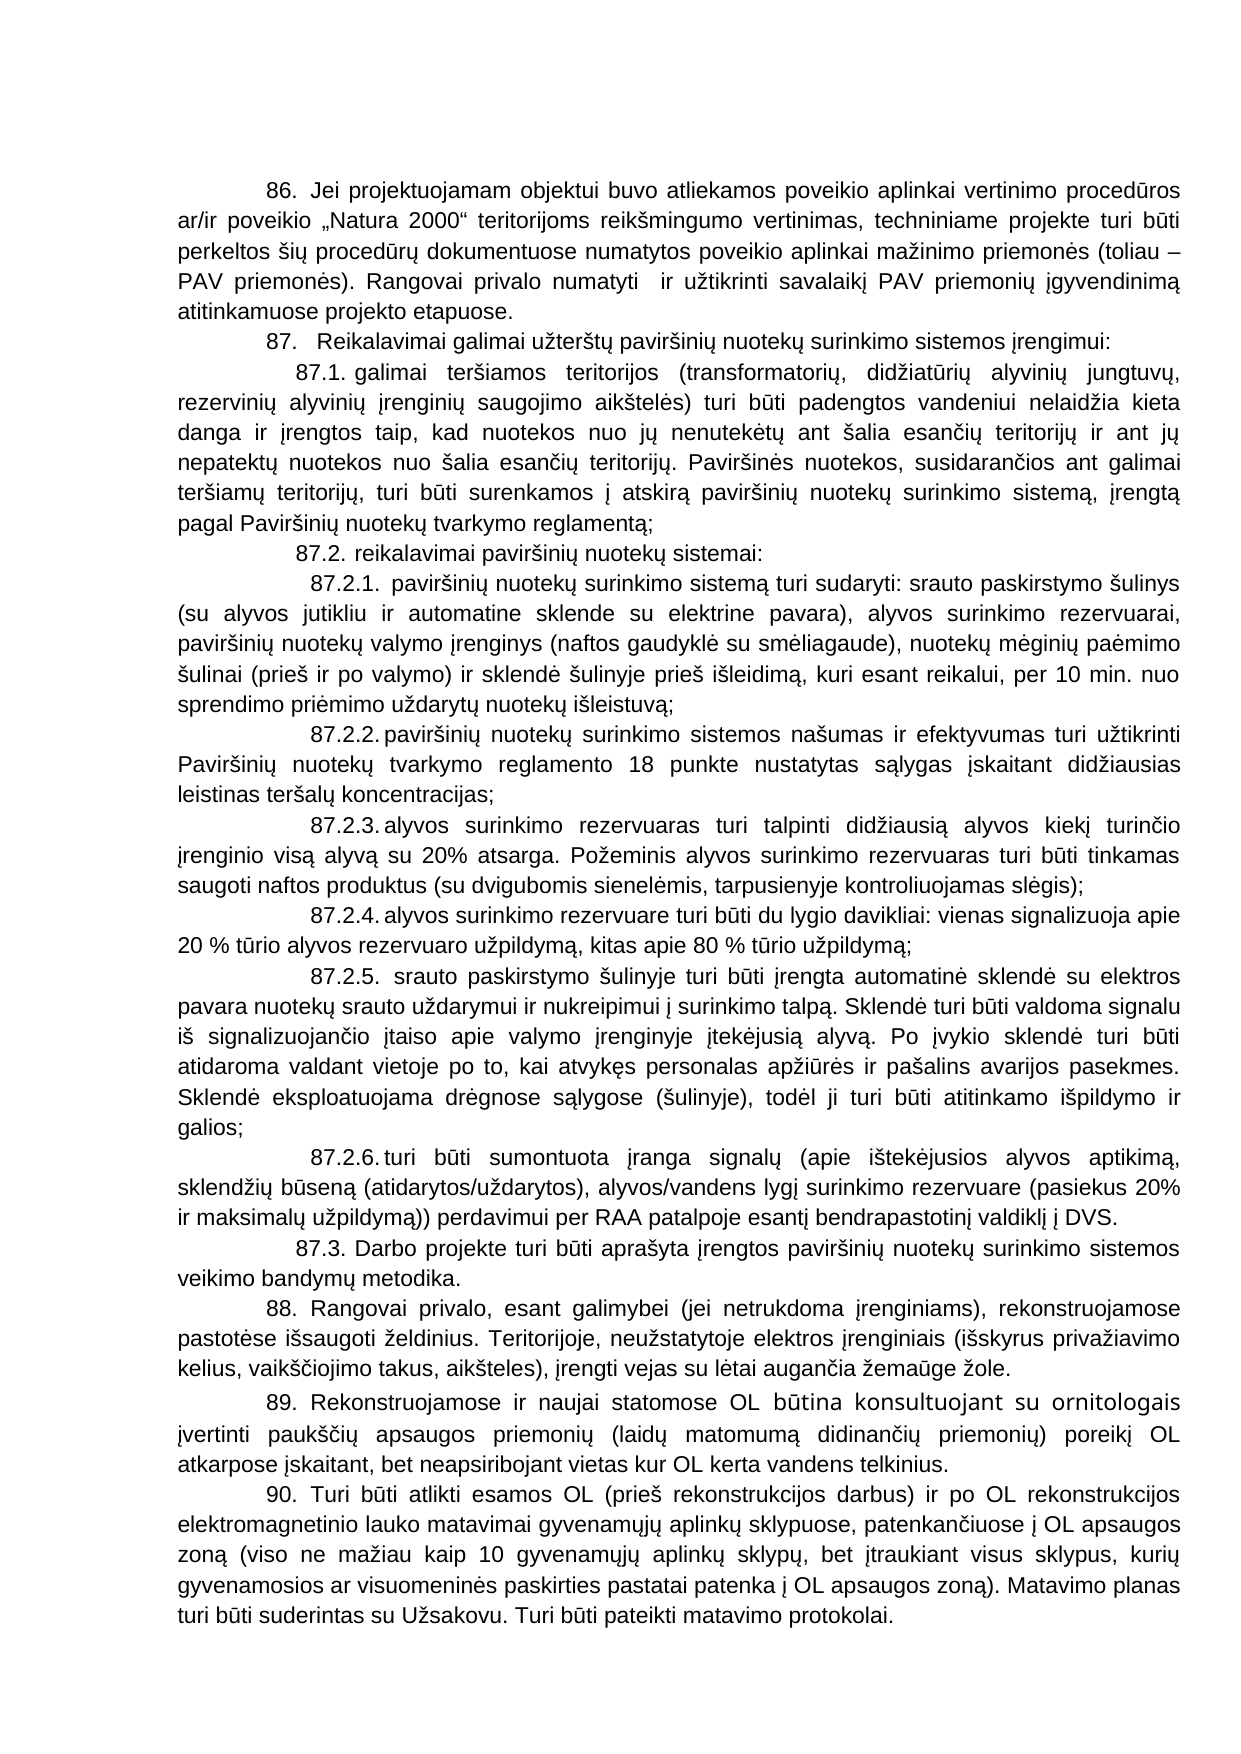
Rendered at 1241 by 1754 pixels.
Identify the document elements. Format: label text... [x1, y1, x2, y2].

list paviršinių nuotekų surinkimo sistemą turi sudaryti: srauto paskirstymo šulinys (su alyvos jutikliu ir automatine sklende su elektrine pavara), alyvos surinkimo rezervuarai, paviršinių nuotekų valymo įrenginys (naftos gaudyklė su smėliagaude), nuotekų mėginių paėmimo šulinai (prieš ir po valymo) ir sklendė šulinyje prieš išleidimą, kuri esant reikalui, per 10 min. nuo sprendimo priėmimo uždarytų nuotekų išleistuvą; [177, 570, 1181, 717]
list alyvos surinkimo rezervuare turi būti du lygio davikliai: vienas signalizuoja apie 20 % tūrio alyvos rezervuaro užpildymą, kitas apie 80 % tūrio užpildymą; [177, 902, 1181, 959]
list Darbo projekte turi būti aprašyta įrengtos paviršinių nuotekų surinkimo sistemos veikimo bandymų metodika. [177, 1234, 1181, 1291]
list Rangovai privalo, esant galimybei (jei netrukdoma įrenginiams), rekonstruojamose pastotėse išsaugoti želdinius. Teritorijoje, neužstatytoje elektros įrenginiais (išskyrus privažiavimo kelius, vaikščiojimo takus, aikšteles), įrengti vejas su lėtai augančia žemaūge žole. [177, 1295, 1181, 1382]
list paviršinių nuotekų surinkimo sistemos našumas ir efektyvumas turi užtikrinti Paviršinių nuotekų tvarkymo reglamento 18 punkte nustatytas sąlygas įskaitant didžiausias leistinas teršalų koncentracijas; [177, 721, 1181, 808]
list Reikalavimai galimai užterštų paviršinių nuotekų surinkimo sistemos įrengimui: [177, 328, 1181, 354]
list galimai teršiamos teritorijos (transformatorių, didžiatūrių alyvinių jungtuvų, rezervinių alyvinių įrenginių saugojimo aikštelės) turi būti padengtos vandeniui nelaidžia kieta danga ir įrengtos taip, kad nuotekos nuo jų nenutekėtų ant šalia esančių teritorijų ir ant jų nepatektų nuotekos nuo šalia esančių teritorijų. Paviršinės nuotekos, susidarančios ant galimai teršiamų teritorijų, turi būti surenkamos į atskirą paviršinių nuotekų surinkimo sistemą, įrengtą pagal Paviršinių nuotekų tvarkymo reglamentą; [177, 358, 1181, 536]
list turi būti sumontuota įranga signalų (apie ištekėjusios alyvos aptikimą, sklendžių būseną (atidarytos/uždarytos), alyvos/vandens lygį surinkimo rezervuare (pasiekus 20% ir maksimalų užpildymą)) perdavimui per RAA patalpoje esantį bendrapastotinį valdiklį į DVS. [177, 1144, 1181, 1231]
list Turi būti atlikti esamos OL (prieš rekonstrukcijos darbus) ir po OL rekonstrukcijos elektromagnetinio lauko matavimai gyvenamųjų aplinkų sklypuose, patenkančiuose į OL apsaugos zoną (viso ne mažiau kaip 10 gyvenamųjų aplinkų sklypų, bet įtraukiant visus sklypus, kurių gyvenamosios ar visuomeninės paskirties pastatai patenka į OL apsaugos zoną). Matavimo planas turi būti suderintas su Užsakovu. Turi būti pateikti matavimo protokolai. [177, 1481, 1181, 1628]
list Jei projektuojamam objektui buvo atliekamos poveikio aplinkai vertinimo procedūros ar/ir poveikio „Natura 2000“ teritorijoms reikšmingumo vertinimas, techniniame projekte turi būti perkeltos šių procedūrų dokumentuose numatytos poveikio aplinkai mažinimo priemonės (toliau – PAV priemonės). Rangovai privalo numatyti ir užtikrinti savalaikį PAV priemonių įgyvendinimą atitinkamuose projekto etapuose. [177, 177, 1181, 324]
list alyvos surinkimo rezervuaras turi talpinti didžiausią alyvos kiekį turinčio įrenginio visą alyvą su 20% atsarga. Požeminis alyvos surinkimo rezervuaras turi būti tinkamas saugoti naftos produktus (su dvigubomis sienelėmis, tarpusienyje kontroliuojamas slėgis); [177, 812, 1181, 898]
list srauto paskirstymo šulinyje turi būti įrengta automatinė sklendė su elektros pavara nuotekų srauto uždarymui ir nukreipimui į surinkimo talpą. Sklendė turi būti valdoma signalu iš signalizuojančio įtaiso apie valymo įrenginyje įtekėjusią alyvą. Po įvykio sklendė turi būti atidaroma valdant vietoje po to, kai atvykęs personalas apžiūrės ir pašalins avarijos pasekmes. Sklendė eksploatuojama drėgnose sąlygose (šulinyje), todėl ji turi būti atitinkamo išpildymo ir galios; [177, 963, 1181, 1140]
list Rekonstruojamose ir naujai statomose OL būtina konsultuojant su ornitologais įvertinti paukščių apsaugos priemonių (laidų matomumą didinančių priemonių) poreikį OL atkarpose įskaitant, bet neapsiribojant vietas kur OL kerta vandens telkinius. [177, 1386, 1181, 1477]
list reikalavimai paviršinių nuotekų sistemai: [177, 540, 1181, 566]
